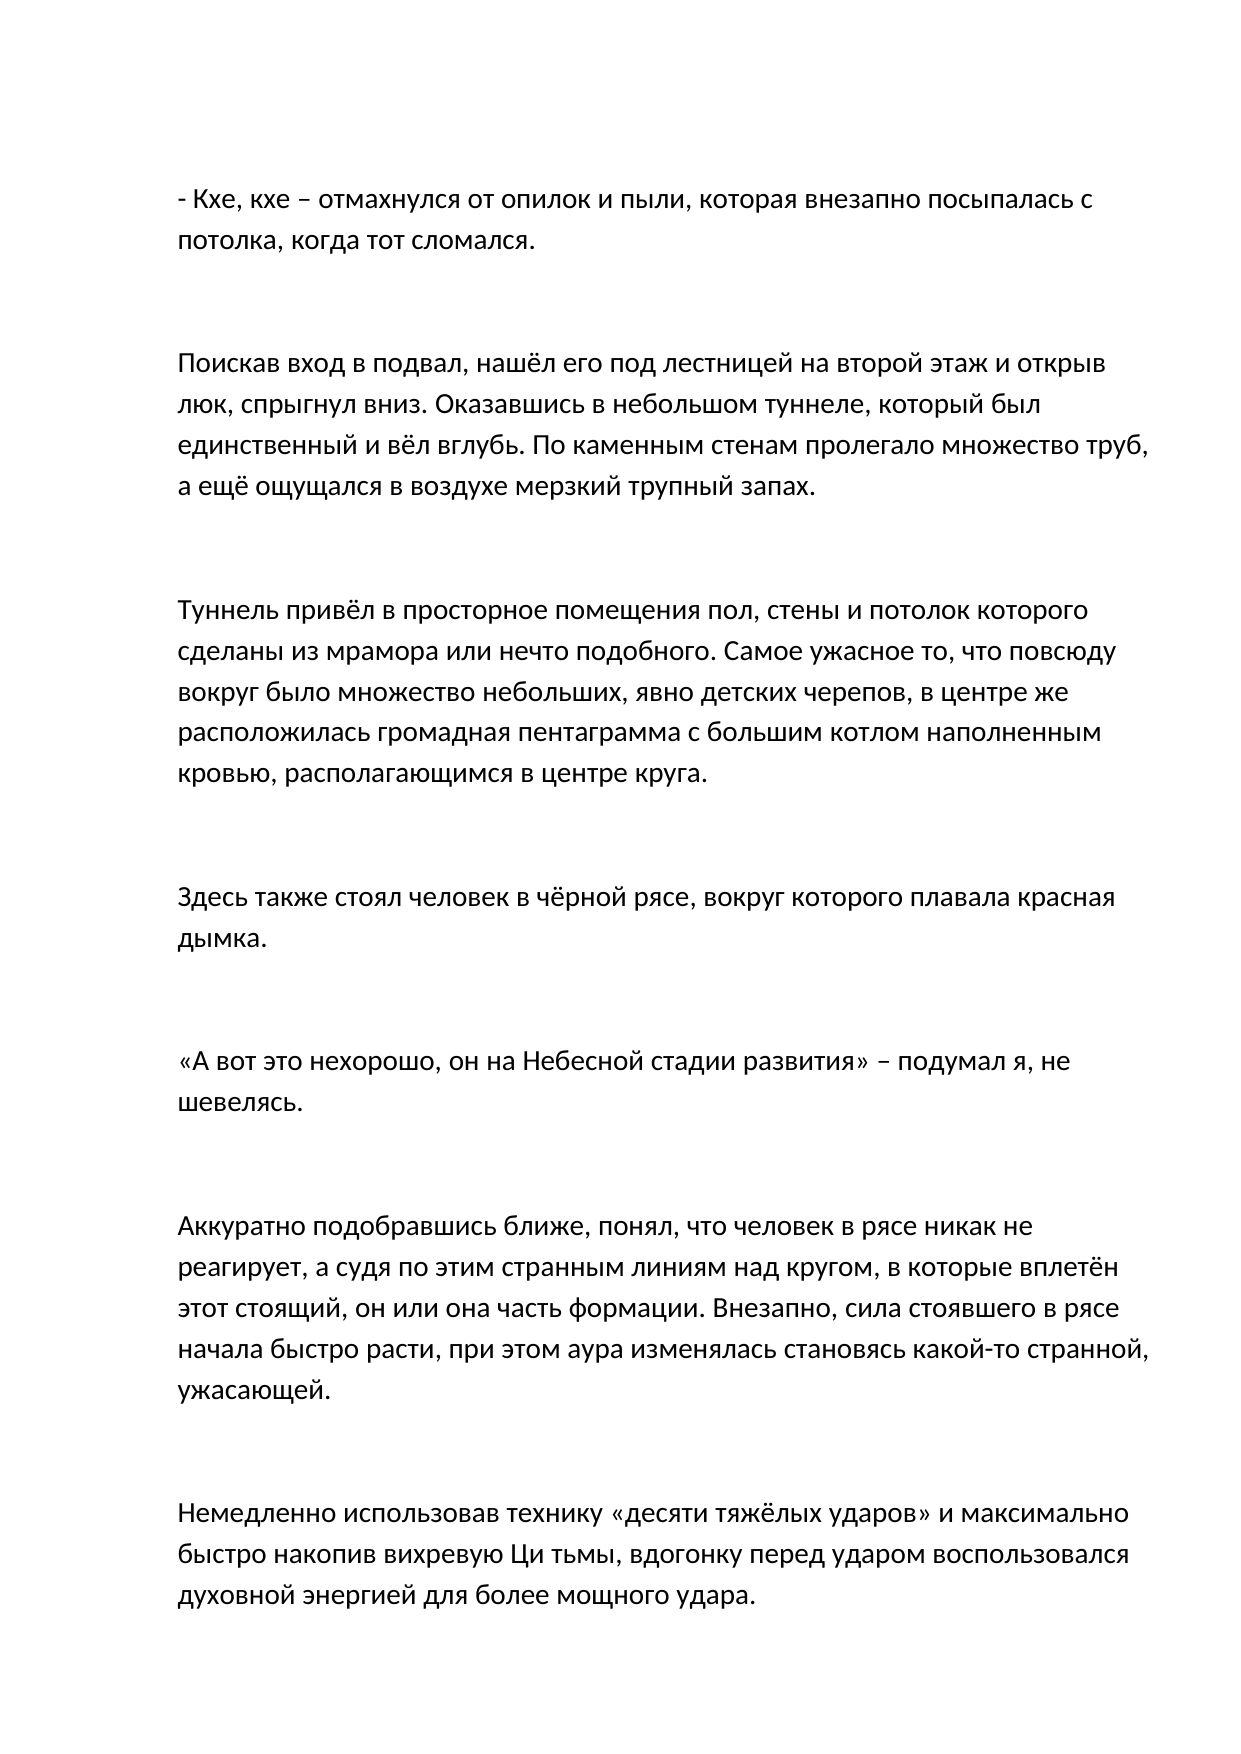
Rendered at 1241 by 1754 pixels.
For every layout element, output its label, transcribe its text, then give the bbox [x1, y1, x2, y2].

text Аккуратно подобравшись ближе, понял, что человек в рясе никак не реагирует, а судя по этим странным линиям над кругом, в которые вплетён этот стоящий, он или она часть формации. Внезапно, сила стоявшего в рясе начала быстро расти, при этом аура изменялась становясь какой-то странной, ужасающей. [177, 1207, 1152, 1406]
text Поискав вход в подвал, нашёл его под лестницей на второй этаж и открыв люк, спрыгнул вниз. Оказавшись в небольшом туннеле, который был единственный и вёл вглубь. По каменным стенам пролегало множество труб, а ещё ощущался в воздухе мерзкий трупный запах. [177, 344, 1152, 503]
text Немедленно использовав технику «десяти тяжёлых ударов» и максимально быстро накопив вихревую Ци тьмы, вдогонку перед ударом воспользовался духовной энергией для более мощного удара. [177, 1494, 1152, 1612]
text Туннель привёл в просторное помещения пол, стены и потолок которого сделаны из мрамора или нечто подобного. Самое ужасное то, что повсюду вокруг было множество небольших, явно детских черепов, в центре же расположилась громадная пентаграмма с большим котлом наполненным кровью, располагающимся в центре круга. [177, 591, 1152, 790]
text «А вот это нехорошо, он на Небесной стадии развития» – подумал я, не шевелясь. [177, 1042, 1152, 1119]
text Здесь также стоял человек в чёрной рясе, вокруг которого плавала красная дымка. [177, 878, 1152, 954]
text - Кхе, кхе – отмахнулся от опилок и пыли, которая внезапно посыпалась с потолка, когда тот сломался. [177, 180, 1152, 256]
